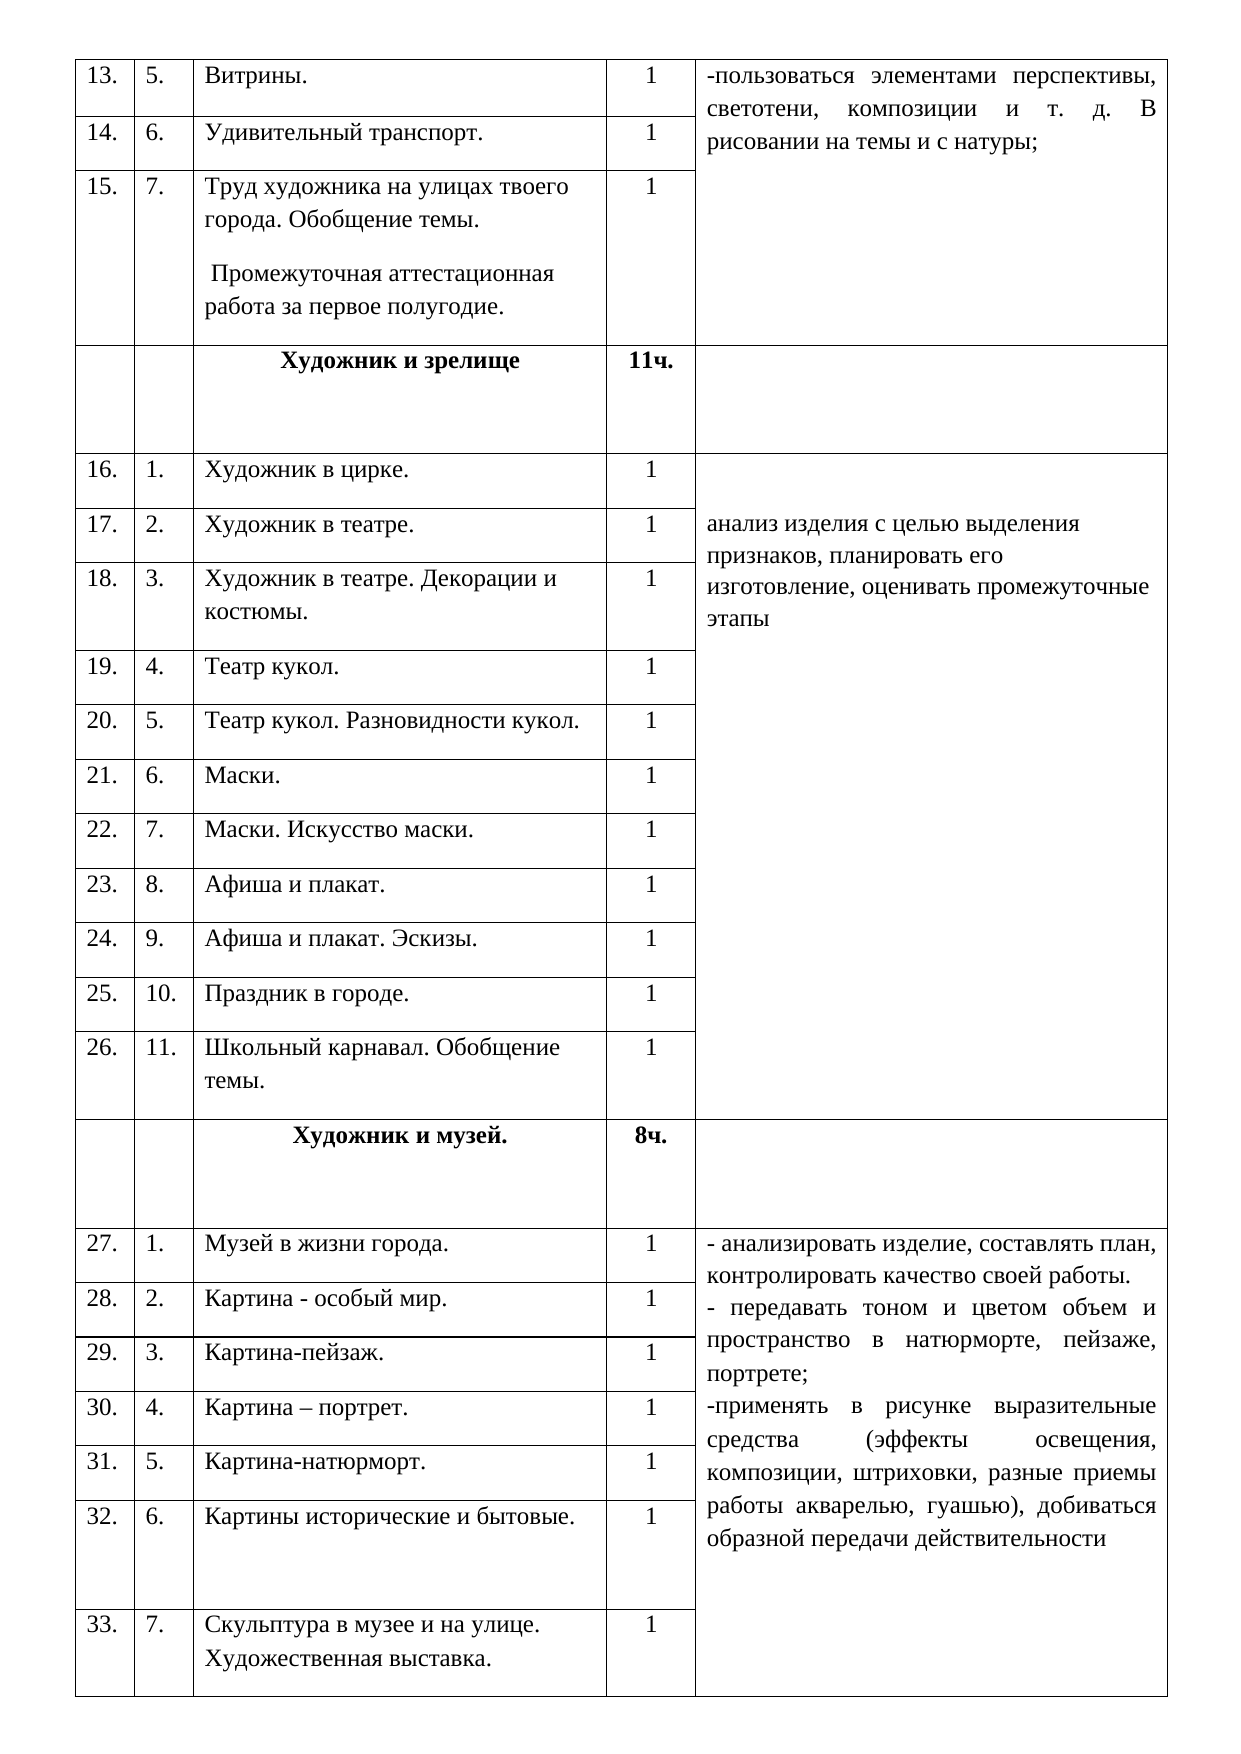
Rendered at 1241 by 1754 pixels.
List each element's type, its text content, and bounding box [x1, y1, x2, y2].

table_cell [76, 651, 134, 704]
table_cell [76, 346, 134, 453]
table_cell [135, 869, 193, 922]
table_cell [135, 1610, 193, 1696]
table_cell [135, 651, 193, 704]
table_cell [135, 1283, 193, 1336]
table_cell [76, 1392, 134, 1445]
table_cell [76, 454, 134, 508]
table_cell [76, 117, 134, 170]
table_cell [76, 760, 134, 813]
table_cell [696, 346, 1167, 453]
table_cell Картина-пейзаж. [194, 1338, 606, 1391]
table_cell 1 [607, 1338, 695, 1391]
table_cell [135, 346, 193, 453]
table_cell Художник в цирке. [194, 454, 606, 508]
table_cell 1 [607, 1392, 695, 1445]
table_cell 1 [607, 1229, 695, 1282]
table_cell [76, 1229, 134, 1282]
table_cell [135, 923, 193, 977]
table_cell 1 [607, 563, 695, 650]
table_cell Театр кукол. Разновидности кукол. [194, 705, 606, 759]
table_cell Школьный карнавал. Обобщение темы. [194, 1032, 606, 1119]
table_cell [76, 1446, 134, 1500]
table_cell [135, 117, 193, 170]
table_cell [76, 1610, 134, 1696]
table_cell Картины исторические и бытовые. [194, 1501, 606, 1608]
table_cell 1 [607, 117, 695, 170]
table_cell [76, 509, 134, 562]
table_cell [135, 509, 193, 562]
table_cell [135, 1392, 193, 1445]
table_cell [135, 814, 193, 868]
table_cell 1 [607, 814, 695, 868]
table_cell [696, 1120, 1167, 1227]
table_cell [76, 1501, 134, 1608]
table_cell 1 [607, 869, 695, 922]
table_cell Труд художника на улицах твоего города. Обобщение темы. Промежуточная аттестационная работа за первое полугодие. [194, 171, 606, 344]
table_cell 11ч. [607, 346, 695, 453]
table_cell [135, 563, 193, 650]
table_cell [76, 1032, 134, 1119]
table_cell Праздник в городе. [194, 978, 606, 1031]
table_cell 1 [607, 509, 695, 562]
table_cell Маски. [194, 760, 606, 813]
table_cell 1 [607, 60, 695, 116]
table_cell [135, 1032, 193, 1119]
table_cell Художник в театре. Декорации и костюмы. [194, 563, 606, 650]
table_cell [76, 869, 134, 922]
table_cell [76, 171, 134, 344]
table_cell Маски. Искусство маски. [194, 814, 606, 868]
table_cell Витрины. [194, 60, 606, 116]
table_cell 1 [607, 171, 695, 344]
table_cell 1 [607, 1283, 695, 1336]
table_cell [76, 563, 134, 650]
table_cell 1 [607, 1032, 695, 1119]
table_cell анализ изделия с целью выделения признаков, планировать его изготовление, оценивать промежуточные этапы [696, 454, 1167, 1119]
table_cell Картина-натюрморт. [194, 1446, 606, 1500]
table_cell Картина - особый мир. [194, 1283, 606, 1336]
table_cell [135, 1120, 193, 1227]
table_cell [135, 760, 193, 813]
table_cell Афиша и плакат. Эскизы. [194, 923, 606, 977]
table_cell Музей в жизни города. [194, 1229, 606, 1282]
table_cell [76, 1120, 134, 1227]
table_cell 1 [607, 760, 695, 813]
table_cell 8ч. [607, 1120, 695, 1227]
table_cell [76, 978, 134, 1031]
table_cell 1 [607, 1501, 695, 1608]
table_cell [135, 454, 193, 508]
table_cell [135, 1501, 193, 1608]
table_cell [194, 1610, 606, 1696]
table_cell 1 [607, 651, 695, 704]
table_cell [135, 1446, 193, 1500]
table_cell [135, 171, 193, 344]
table_cell [135, 1229, 193, 1282]
table_cell 1 [607, 1610, 695, 1696]
table_cell [135, 705, 193, 759]
table_cell [76, 1283, 134, 1336]
table_cell 1 [607, 978, 695, 1031]
table_cell Художник и музей. [194, 1120, 606, 1227]
table_cell [135, 1338, 193, 1391]
table_cell [76, 60, 134, 116]
table_cell [76, 1338, 134, 1391]
table_cell Художник и зрелище [194, 346, 606, 453]
table_cell [76, 923, 134, 977]
table_cell [135, 978, 193, 1031]
table_cell 1 [607, 923, 695, 977]
table_cell Афиша и плакат. [194, 869, 606, 922]
table_cell Картина – портрет. [194, 1392, 606, 1445]
table_cell Театр кукол. [194, 651, 606, 704]
table_cell 1 [607, 1446, 695, 1500]
table_cell Художник в театре. [194, 509, 606, 562]
table_cell 1 [607, 454, 695, 508]
table_cell Удивительный транспорт. [194, 117, 606, 170]
table_cell - анализировать изделие, составлять план, контролировать качество своей работы. - передавать тоном и цветом объем и пространство в натюрморте, пейзаже, портрете; -применять в рисунке выразительные средства (эффекты освещения, композиции, штриховки, разные приемы работы акварелью, гуашью), добиваться образной передачи действительности [696, 1229, 1167, 1696]
table_cell [135, 60, 193, 116]
table_cell [76, 814, 134, 868]
table_cell [76, 705, 134, 759]
table_cell 1 [607, 705, 695, 759]
